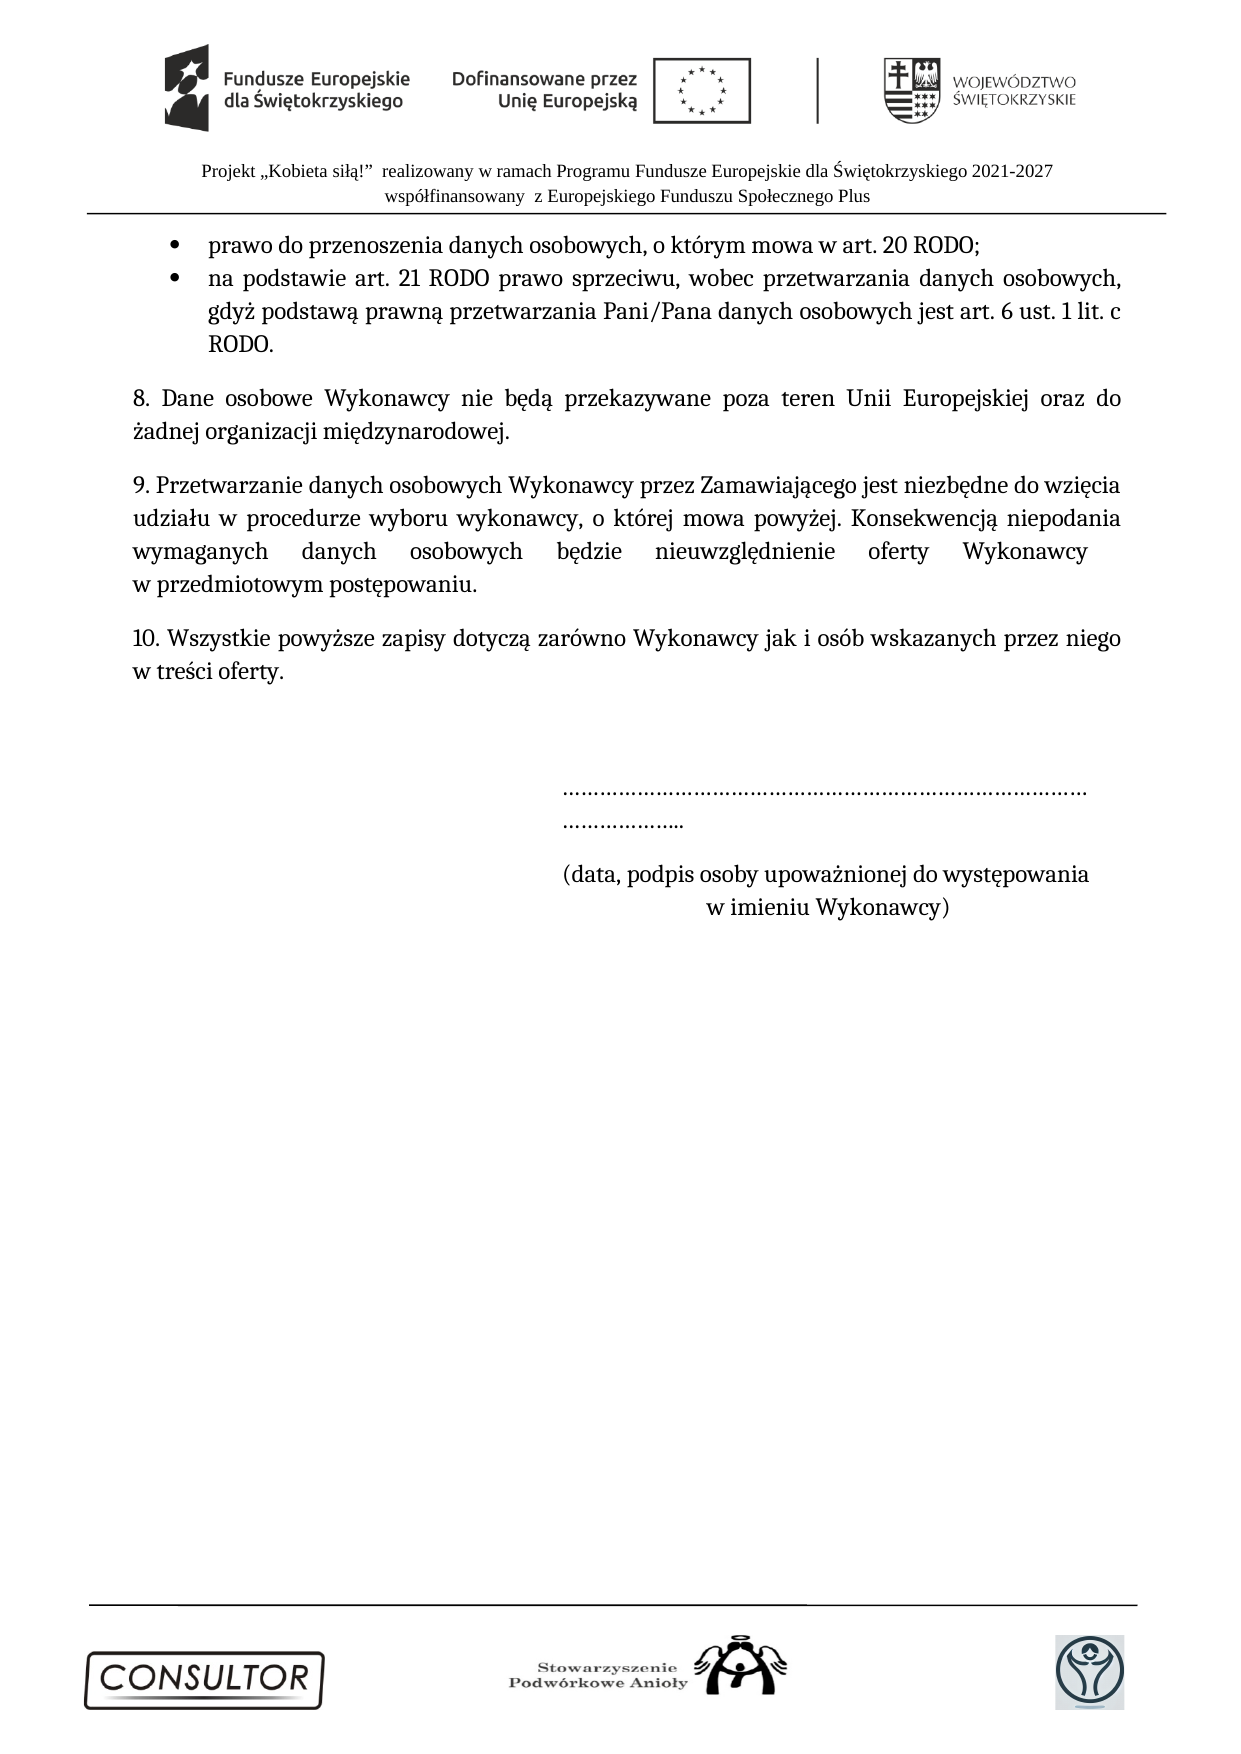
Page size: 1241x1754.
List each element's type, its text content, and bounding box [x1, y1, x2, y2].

list na podstawie art. 21 RODO prawo sprzeciwu, wobec przetwarzania danych osobowych, gdyż podstawą prawną przetwarzania Pani/Pana danych osobowych jest art. 6 ust. 1 lit. c RODO. [170, 264, 1122, 359]
picture [164, 44, 1076, 132]
text 9. Przetwarzanie danych osobowych Wykonawcy przez Zamawiającego jest niezbędne do wzięcia udziału w procedurze wyboru wykonawcy, o której mowa powyżej. Konsekwencją niepodania wymaganych danych osobowych będzie nieuwzględnienie oferty Wykonawcy w przedmiotowym postępowaniu. [133, 471, 1122, 598]
text 8. Dane osobowe Wykonawcy nie będą przekazywane poza teren Unii Europejskiej oraz do żadnej organizacji międzynarodowej. [133, 384, 1122, 446]
text 10. Wszystkie powyższe zapisy dotyczą zarówno Wykonawcy jak i osób wskazanych przez niego w treści oferty. [133, 623, 1122, 685]
table_header ………………………………………………………………………………………….. [550, 773, 1107, 860]
picture [83, 1651, 325, 1710]
picture [1055, 1635, 1125, 1710]
list prawo do przenoszenia danych osobowych, o którym mowa w art. 20 RODO; [170, 231, 1122, 259]
picture [502, 1627, 798, 1710]
table_cell (data, podpis osoby upoważnionej do występowania w imieniu Wykonawcy) [550, 860, 1107, 946]
